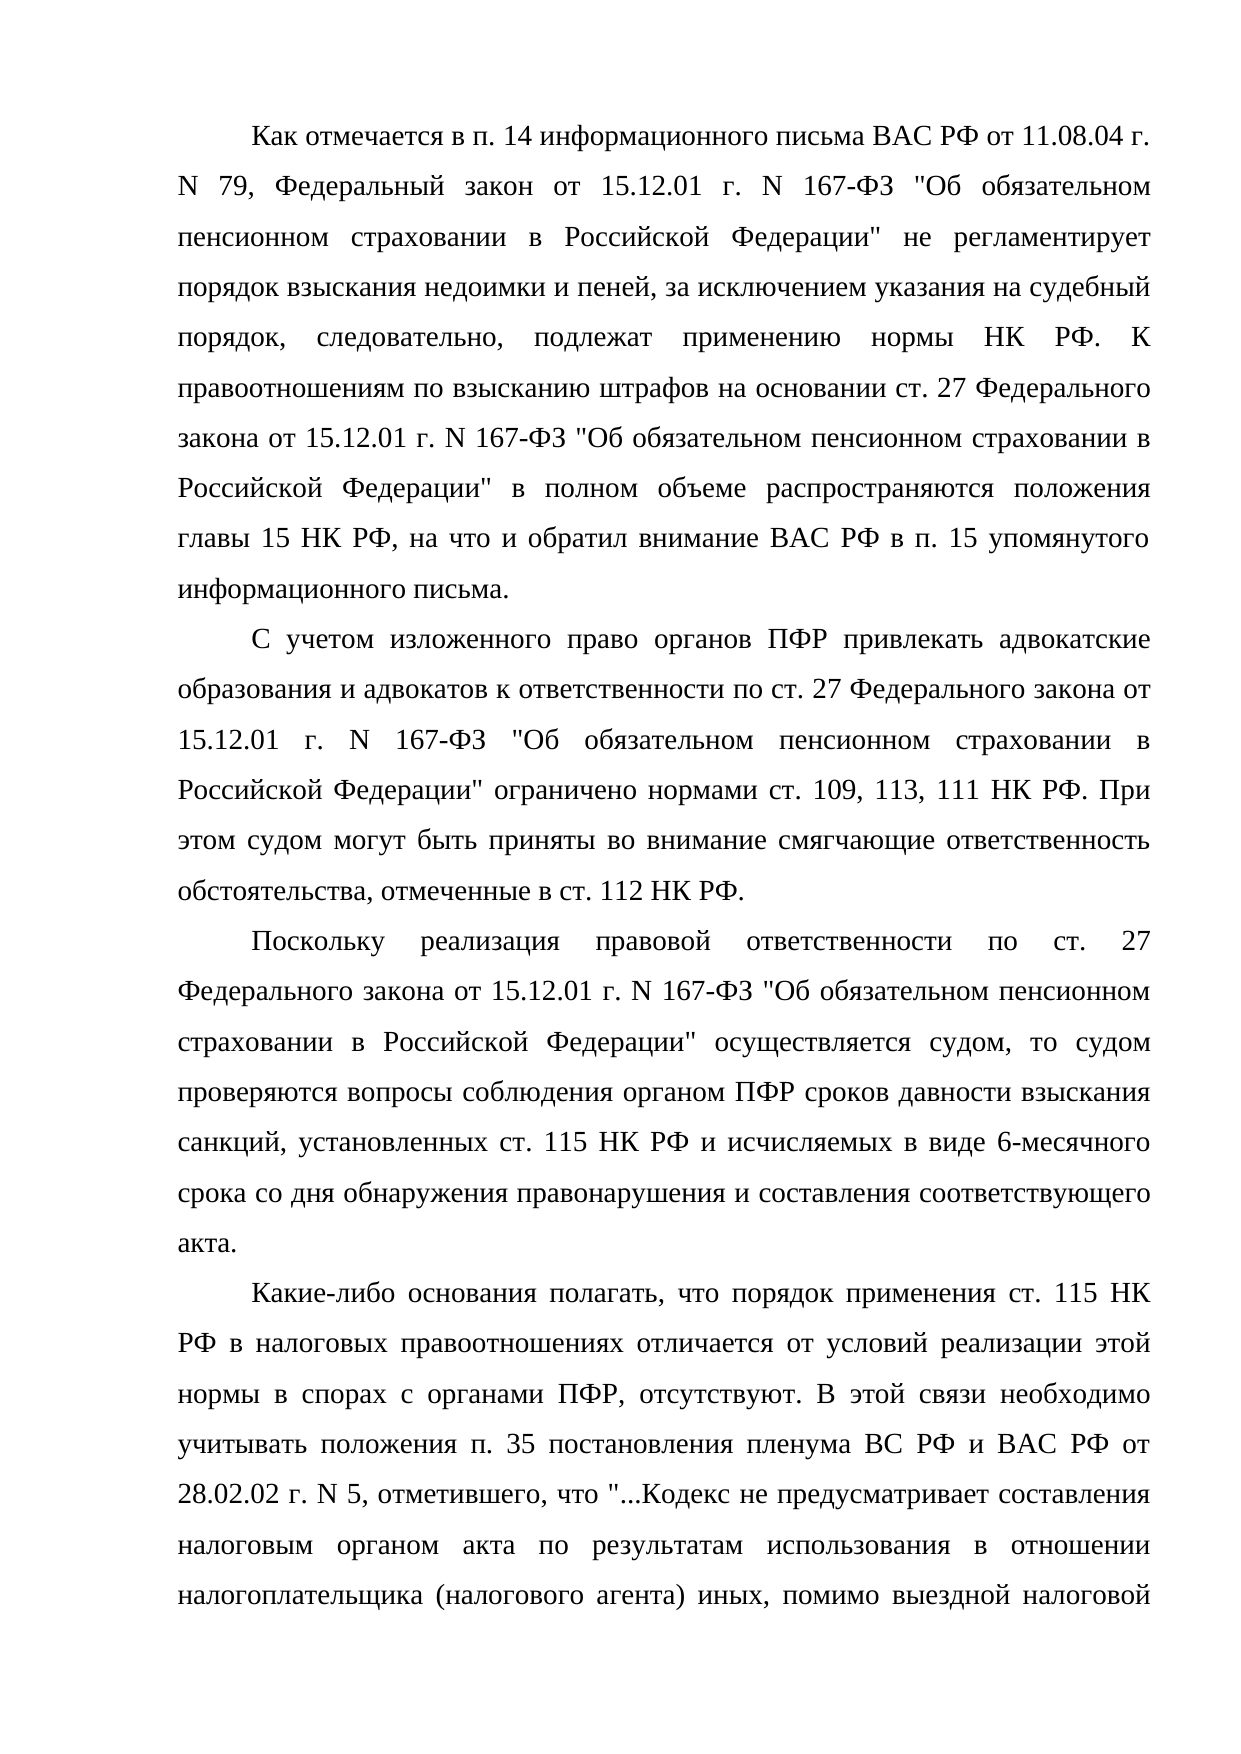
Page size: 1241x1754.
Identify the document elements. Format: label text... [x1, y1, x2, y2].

text Как отмечается в п. 14 информационного письма ВАС РФ от 11.08.04 г. N 79, Федеральный закон от 15.12.01 г. N 167-ФЗ "Об обязательном пенсионном страховании в Российской Федерации" не регламентирует порядок взыскания недоимки и пеней, за исключением указания на судебный порядок, следовательно, подлежат применению нормы НК РФ. К правоотношениям по взысканию штрафов на основании ст. 27 Федерального закона от 15.12.01 г. N 167-ФЗ "Об обязательном пенсионном страховании в Российской Федерации" в полном объеме распространяются положения главы 15 НК РФ, на что и обратил внимание ВАС РФ в п. 15 упомянутого информационного письма. [177, 118, 1152, 604]
text Поскольку реализация правовой ответственности по ст. 27 Федерального закона от 15.12.01 г. N 167-ФЗ "Об обязательном пенсионном страховании в Российской Федерации" осуществляется судом, то судом проверяются вопросы соблюдения органом ПФР сроков давности взыскания санкций, установленных ст. 115 НК РФ и исчисляемых в виде 6-месячного срока со дня обнаружения правонарушения и составления соответствующего акта. [177, 923, 1152, 1258]
text С учетом изложенного право органов ПФР привлекать адвокатские образования и адвокатов к ответственности по ст. 27 Федерального закона от 15.12.01 г. N 167-ФЗ "Об обязательном пенсионном страховании в Российской Федерации" ограничено нормами ст. 109, 113, 111 НК РФ. При этом судом могут быть приняты во внимание смягчающие ответственность обстоятельства, отмеченные в ст. 112 НК РФ. [177, 621, 1152, 906]
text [177, 1275, 1152, 1611]
